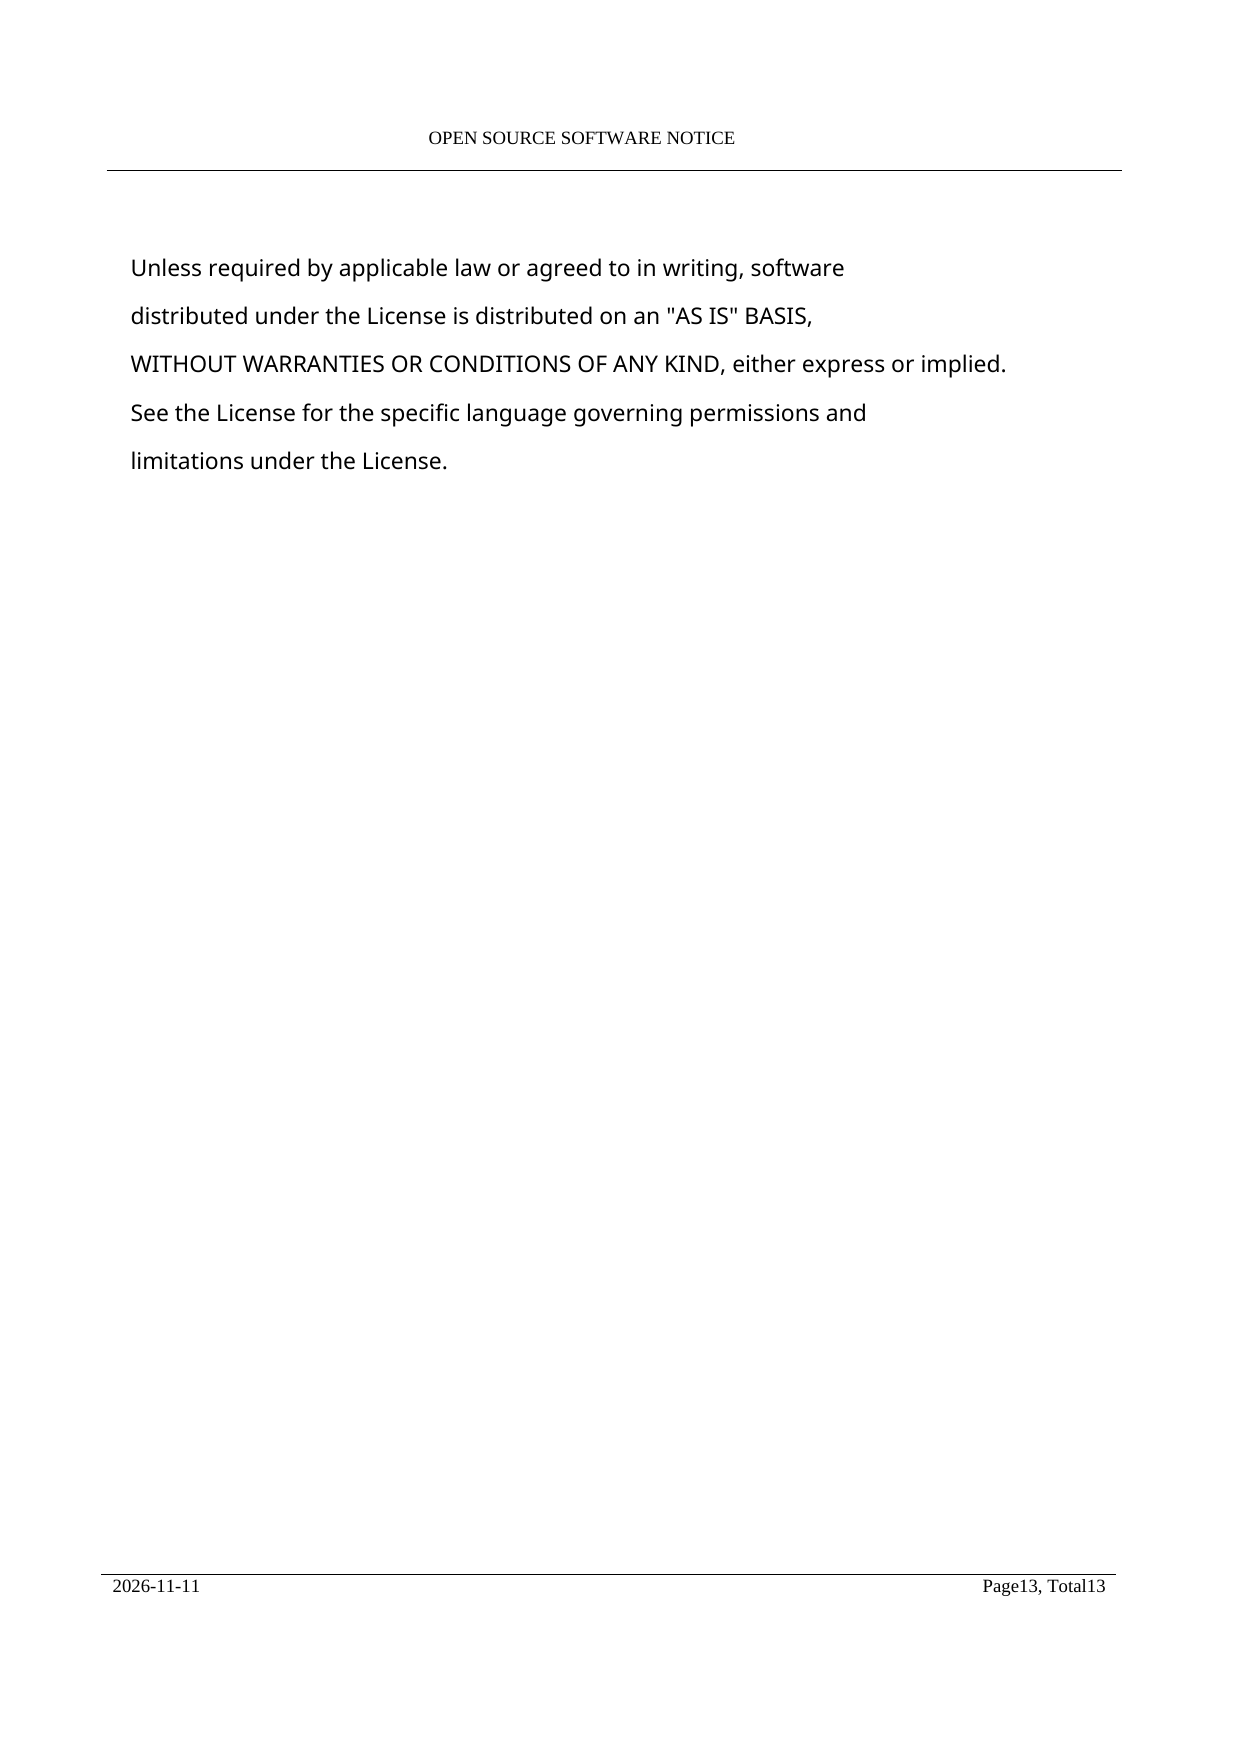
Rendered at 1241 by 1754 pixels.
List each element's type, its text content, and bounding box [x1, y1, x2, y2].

text limitations under the License. [112, 444, 1128, 476]
text distributed under the License is distributed on an "AS IS" BASIS, [112, 299, 1128, 332]
text Unless required by applicable law or agreed to in writing, software [112, 251, 1128, 284]
text See the License for the specific language governing permissions and [112, 396, 1128, 428]
text WITHOUT WARRANTIES OR CONDITIONS OF ANY KIND, either express or implied. [112, 348, 1128, 380]
